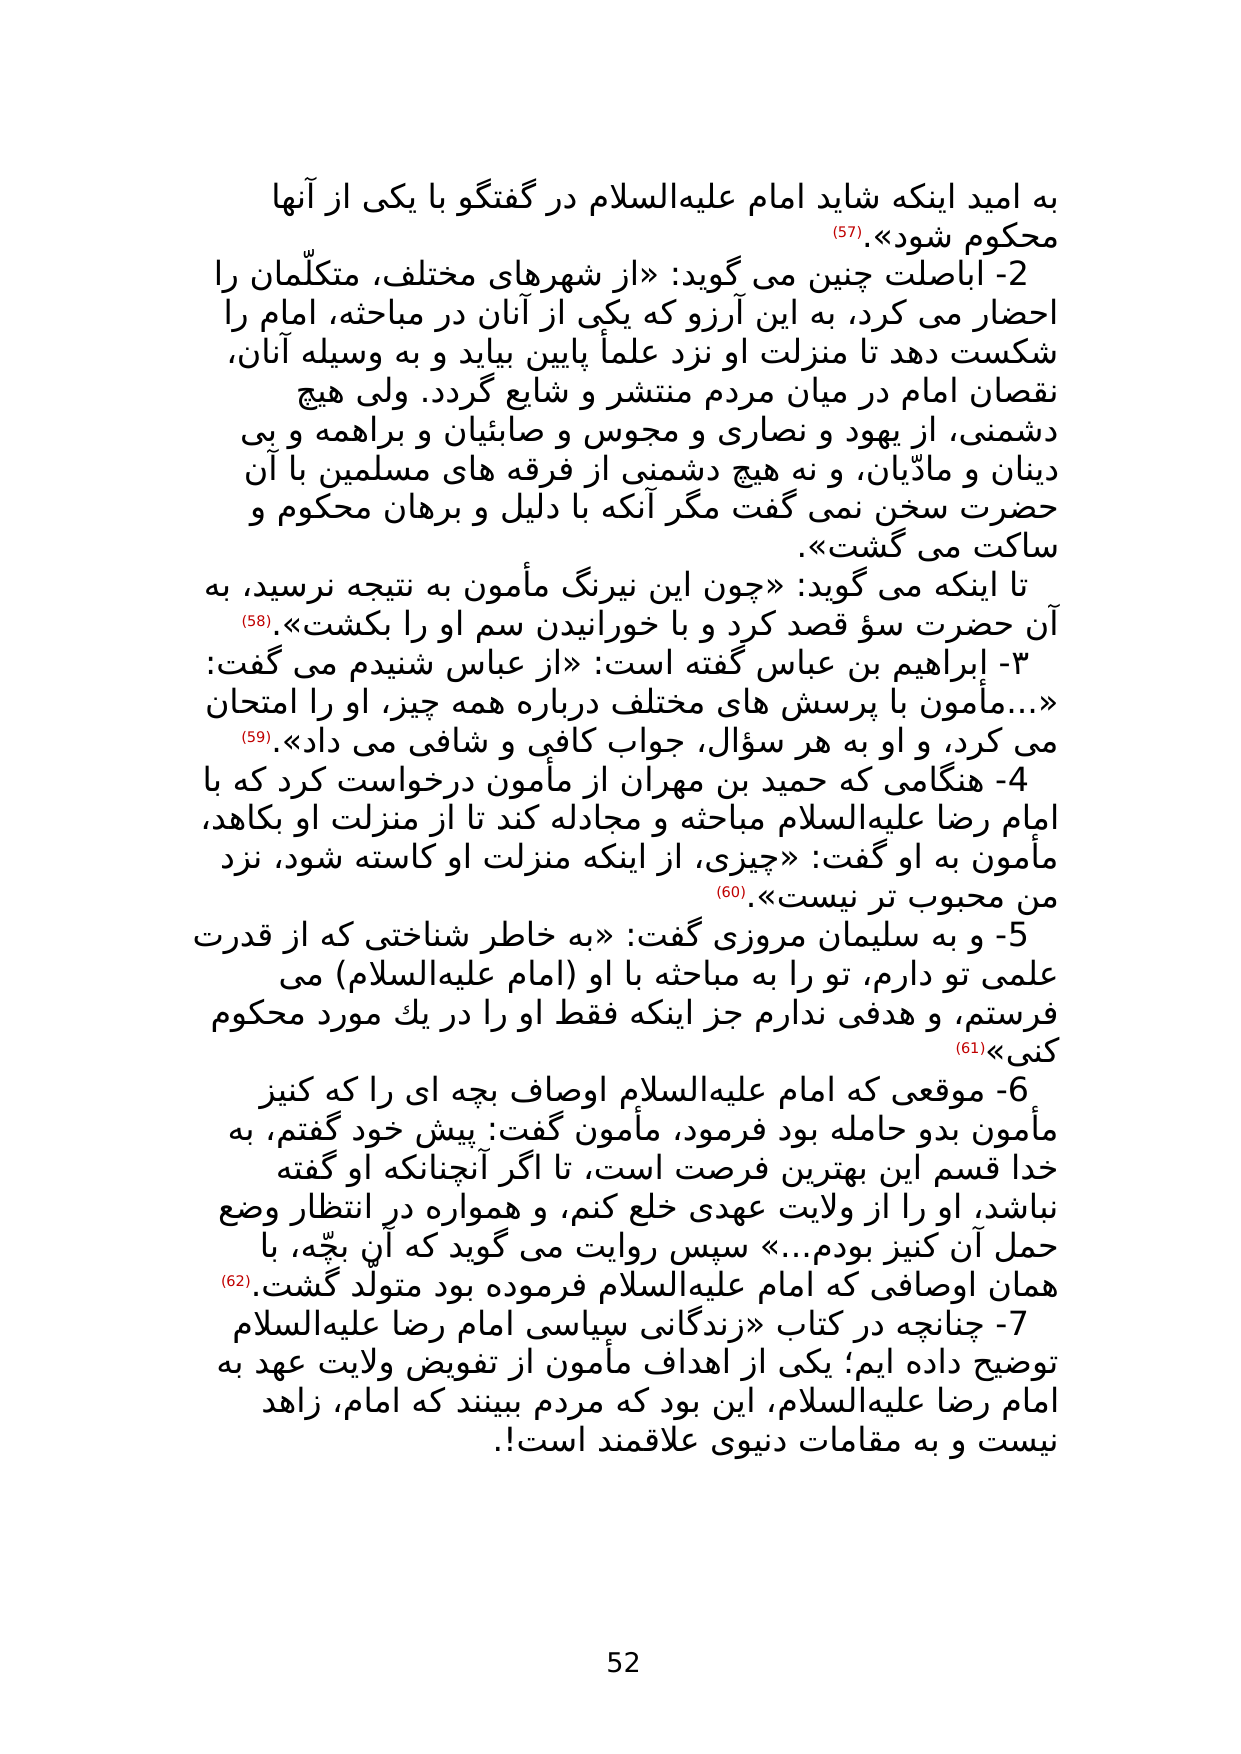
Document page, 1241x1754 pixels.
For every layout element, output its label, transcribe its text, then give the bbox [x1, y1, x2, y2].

text 2- اباصلت چنين مى گويد: «از شهرهاى مختلف، متكلّمان را احضار مى كرد، به اين آرزو كه يكى از آنان در مباحثه، امام را شكست دهد تا منزلت او نزد علمأ پايين بيايد و به وسيله آنان، نقصان امام در ميان مردم منتشر و شايع گردد. ولى هيچ دشمنى، از يهود و نصارى و مجوس و صابئيان و براهمه و بى دينان و مادّيان، و نه هيچ دشمنى از فرقه هاى مسلمين با آن حضرت سخن نمى گفت مگر آنكه با دليل و برهان محكوم و ساكت مى گشت». [187, 255, 1059, 566]
text ٣- ابراهيم بن عباس گفته است: «از عباس شنيدم مى گفت: «...مأمون با پرسش هاى مختلف درباره همه چيز، او را امتحان مى كرد، و او به هر سؤال، جواب كافى و شافى مى داد».(59) [187, 643, 1059, 760]
text 5- و به سليمان مروزى گفت: «به خاطر شناختى كه از قدرت علمى تو دارم، تو را به مباحثه با او (امام عليه‌السلام) مى فرستم، و هدفى ندارم جز اينكه فقط او را در يك مورد محكوم كنى»(61) [187, 915, 1059, 1071]
text 4- هنگامى كه حميد بن مهران از مأمون درخواست كرد كه با امام رضا عليه‌السلام مباحثه و مجادله كند تا از منزلت او بكاهد، مأمون به او گفت: «چيزى، از اينكه منزلت او كاسته شود، نزد من محبوب تر نيست».(60) [187, 760, 1059, 915]
text 6- موقعى كه امام عليه‌السلام اوصاف بچه اى را كه كنيز مأمون بدو حامله بود فرمود، مأمون گفت: پيش خود گفتم، به خدا قسم اين بهترين فرصت است، تا اگر آنچنانكه او گفته نباشد، او را از ولايت عهدى خلع كنم، و همواره در انتظار وضع حمل آن كنيز بودم...» سپس روايت مى گويد كه آن بچّه، با همان اوصافى كه امام عليه‌السلام فرموده بود متولّد گشت.(62) [187, 1071, 1059, 1304]
text تا اينكه مى گويد: «چون اين نيرنگ مأمون به نتيجه نرسيد، به آن حضرت سؤ قصد كرد و با خورانيدن سم او را بكشت».(58) [187, 566, 1059, 643]
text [187, 177, 1059, 255]
text 7- چنانچه در كتاب «زندگانى سياسى امام رضا عليه‌السلام توضيح داده ايم؛ يكى از اهداف مأمون از تفويض ولايت عهد به امام رضا عليه‌السلام، اين بود كه مردم ببينند كه امام، زاهد نيست و به مقامات دنيوى علاقمند است!. [187, 1304, 1059, 1459]
